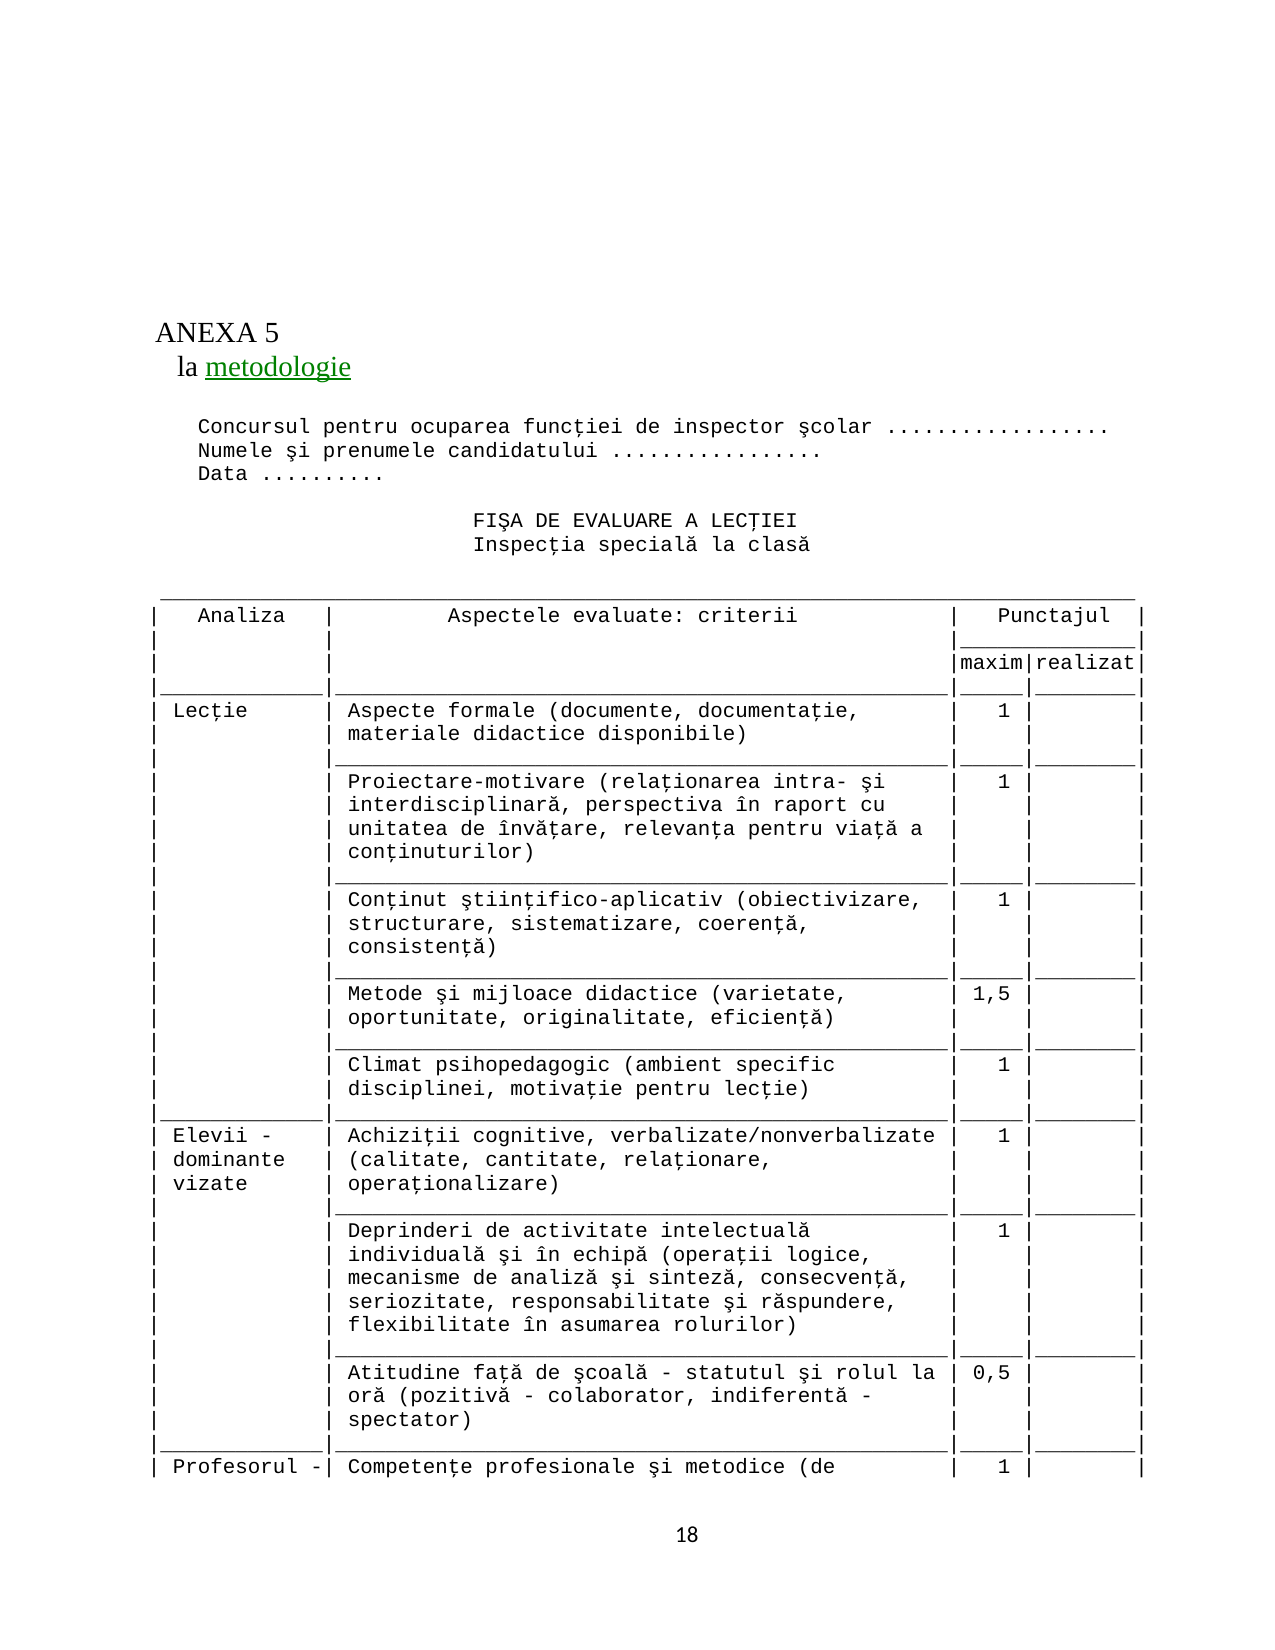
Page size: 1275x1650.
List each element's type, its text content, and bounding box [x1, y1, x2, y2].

text | Elevii - | Achiziţii cognitive, verbalizate/nonverbalizate | 1 | | [148, 1125, 1226, 1149]
text | |_________________________________________________|_____|________| [148, 865, 1226, 889]
text | dominante | (calitate, cantitate, relaţionare, | | | [148, 1149, 1226, 1173]
text | |_________________________________________________|_____|________| [148, 1031, 1226, 1054]
text | Lecţie | Aspecte formale (documente, documentaţie, | 1 | | [148, 700, 1226, 723]
text FIŞA DE EVALUARE A LECŢIEI [148, 511, 1226, 534]
text Concursul pentru ocuparea funcţiei de inspector şcolar .................. [148, 416, 1226, 439]
text | |_________________________________________________|_____|________| [148, 747, 1226, 771]
text | | unitatea de învăţare, relevanţa pentru viaţă a | | | [148, 818, 1226, 842]
text | vizate | operaţionalizare) | | | [148, 1173, 1226, 1196]
text | | structurare, sistematizare, coerenţă, | | | [148, 912, 1226, 936]
text | | seriozitate, responsabilitate şi răspundere, | | | [148, 1291, 1226, 1314]
text | | interdisciplinară, perspectiva în raport cu | | | [148, 794, 1226, 818]
text | |_________________________________________________|_____|________| [148, 1338, 1226, 1362]
text |_____________|_________________________________________________|_____|________| [148, 1433, 1226, 1456]
text |_____________|_________________________________________________|_____|________| [148, 676, 1226, 700]
text | | Deprinderi de activitate intelectuală | 1 | | [148, 1220, 1226, 1243]
text | | Conţinut ştiinţifico-aplicativ (obiectivizare, | 1 | | [148, 889, 1226, 912]
text | | |maxim|realizat| [148, 652, 1226, 676]
text | | disciplinei, motivaţie pentru lecţie) | | | [148, 1078, 1226, 1102]
text | Profesorul -| Competenţe profesionale şi metodice (de | 1 | | [148, 1456, 1226, 1480]
text Numele şi prenumele candidatului ................. [148, 439, 1226, 463]
text Inspecţia specială la clasă [148, 534, 1226, 558]
text | | Metode şi mijloace didactice (varietate, | 1,5 | | [148, 983, 1226, 1007]
text | | oră (pozitivă - colaborator, indiferentă - | | | [148, 1385, 1226, 1409]
text | | Atitudine faţă de şcoală - statutul şi rolul la | 0,5 | | [148, 1362, 1226, 1385]
text | | mecanisme de analiză şi sinteză, consecvenţă, | | | [148, 1267, 1226, 1291]
text | Analiza | Aspectele evaluate: criterii | Punctajul | [148, 605, 1226, 629]
text Data .......... [148, 463, 1226, 487]
text la metodologie [148, 349, 1226, 382]
text | | oportunitate, originalitate, eficienţă) | | | [148, 1007, 1226, 1031]
text | |_________________________________________________|_____|________| [148, 1196, 1226, 1220]
text | | individuală şi în echipă (operaţii logice, | | | [148, 1243, 1226, 1267]
text | | materiale didactice disponibile) | | | [148, 723, 1226, 747]
text ______________________________________________________________________________ [148, 581, 1226, 605]
text | | |______________| [148, 629, 1226, 652]
text | | flexibilitate în asumarea rolurilor) | | | [148, 1314, 1226, 1338]
text | | spectator) | | | [148, 1409, 1226, 1433]
text | | Climat psihopedagogic (ambient specific | 1 | | [148, 1054, 1226, 1078]
text | | consistenţă) | | | [148, 936, 1226, 960]
text |_____________|_________________________________________________|_____|________| [148, 1102, 1226, 1125]
text ANEXA 5 [148, 315, 1226, 349]
text | |_________________________________________________|_____|________| [148, 960, 1226, 983]
text | | Proiectare-motivare (relaţionarea intra- şi | 1 | | [148, 771, 1226, 794]
text | | conţinuturilor) | | | [148, 842, 1226, 865]
